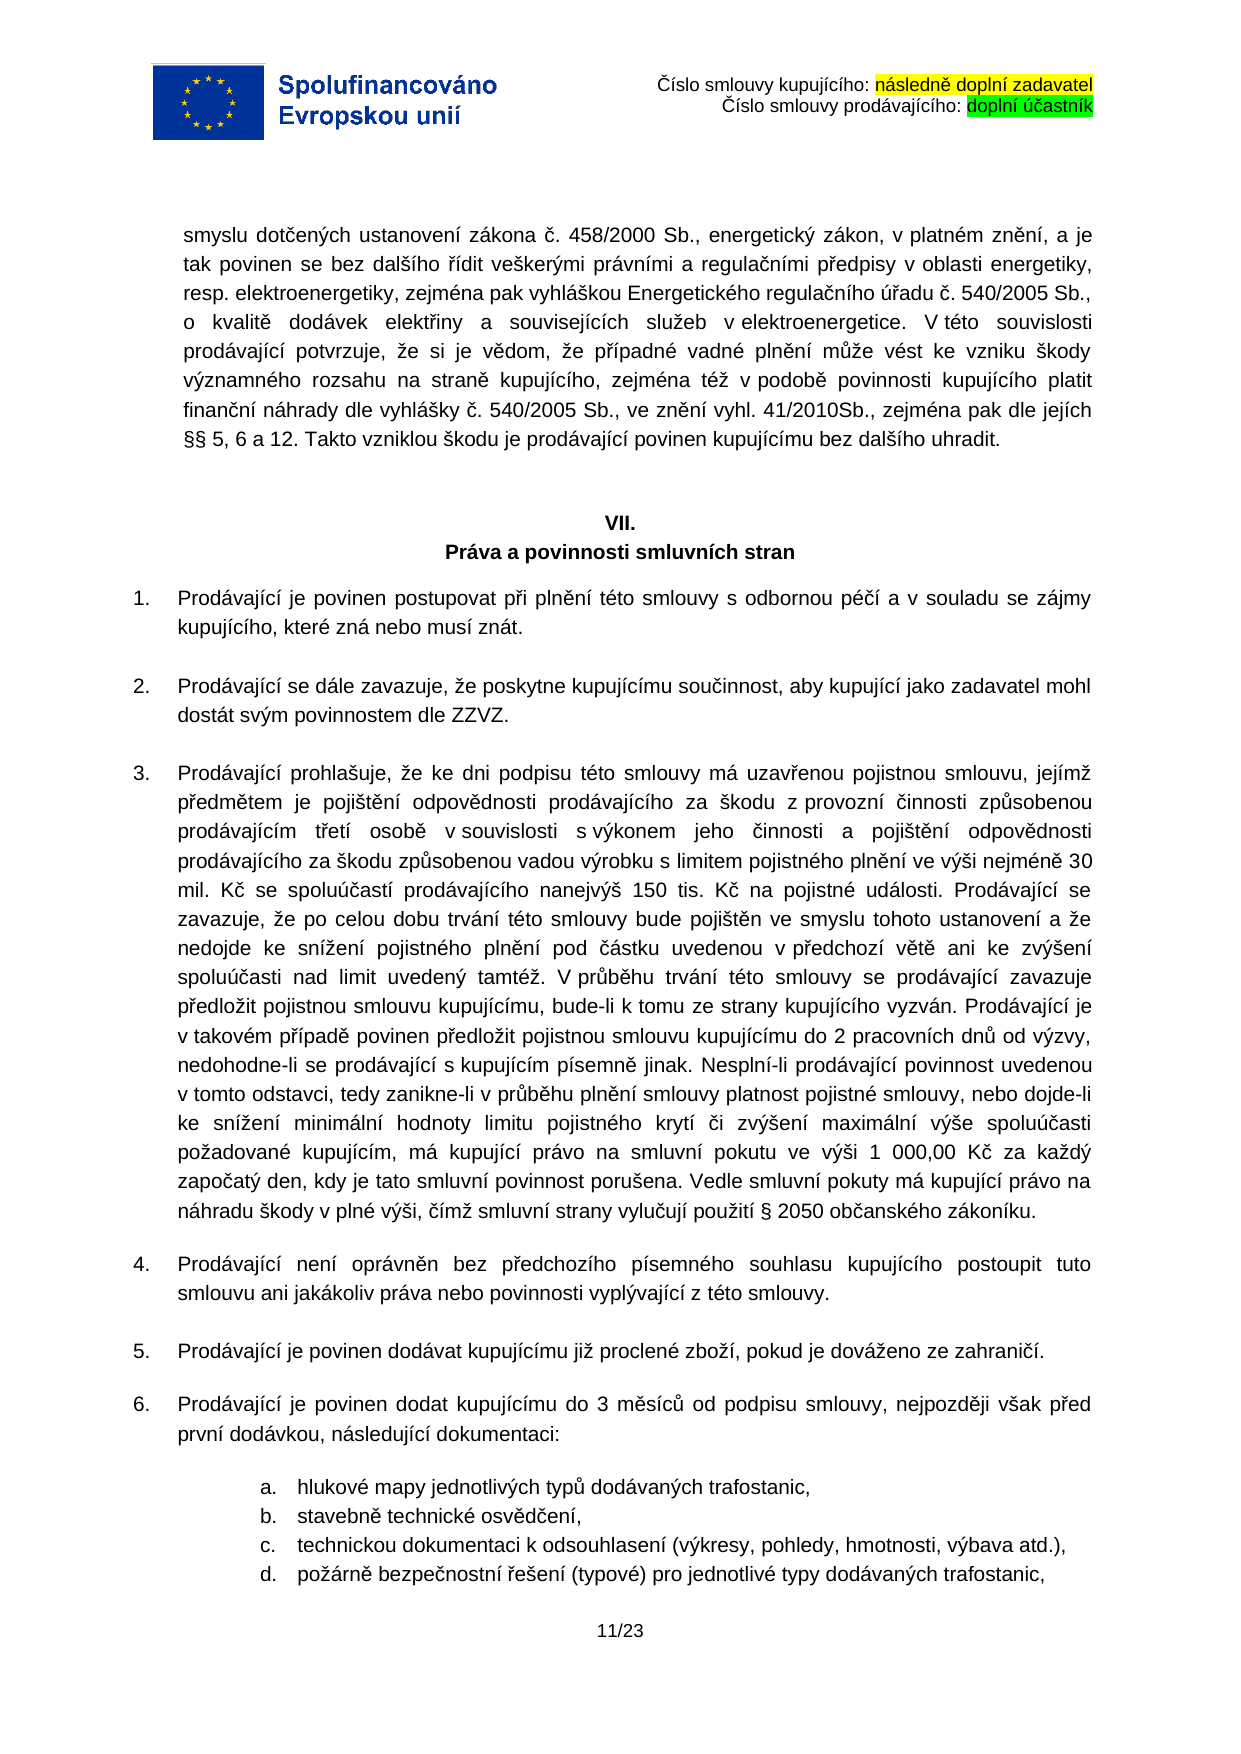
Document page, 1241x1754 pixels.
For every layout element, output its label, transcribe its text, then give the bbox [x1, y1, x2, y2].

list Prodávající prohlašuje, že ke dni podpisu této smlouvy má uzavřenou pojistnou smlouvu, jejímž předmětem je pojištění odpovědnosti prodávajícího za škodu z provozní činnosti způsobenou prodávajícím třetí osobě v souvislosti s výkonem jeho činnosti a pojištění odpovědnosti prodávajícího za škodu způsobenou vadou výrobku s limitem pojistného plnění ve výši nejméně 30 mil. Kč se spoluúčastí prodávajícího nanejvýš 150 tis. Kč na pojistné události. Prodávající se zavazuje, že po celou dobu trvání této smlouvy bude pojištěn ve smyslu tohoto ustanovení a že nedojde ke snížení pojistného plnění pod částku uvedenou v předchozí větě ani ke zvýšení spoluúčasti nad limit uvedený tamtéž. V průběhu trvání této smlouvy se prodávající zavazuje předložit pojistnou smlouvu kupujícímu, bude-li k tomu ze strany kupujícího vyzván. Prodávající je v takovém případě povinen předložit pojistnou smlouvu kupujícímu do 2 pracovních dnů od výzvy, nedohodne-li se prodávající s kupujícím písemně jinak. Nesplní-li prodávající povinnost uvedenou v tomto odstavci, tedy zanikne-li v průběhu plnění smlouvy platnost pojistné smlouvy, nebo dojde-li ke snížení minimální hodnoty limitu pojistného krytí či zvýšení maximální výše spoluúčasti požadované kupujícím, má kupující právo na smluvní pokutu ve výši 1 000,00 Kč za každý započatý den, kdy je tato smluvní povinnost porušena. Vedle smluvní pokuty má kupující právo na náhradu škody v plné výši, čímž smluvní strany vylučují použití § 2050 občanského zákoníku. [133, 756, 1093, 1222]
list Prodávající se dále zavazuje, že poskytne kupujícímu součinnost, aby kupující jako zadavatel mohl dostát svým povinnostem dle ZZVZ. [133, 668, 1093, 727]
picture [147, 60, 512, 146]
list Prodávající je povinen postupovat při plnění této smlouvy s odbornou péčí a v souladu se zájmy kupujícího, které zná nebo musí znát. [133, 581, 1093, 639]
list technickou dokumentaci k odsouhlasení (výkresy, pohledy, hmotnosti, výbava atd.), [260, 1528, 1093, 1557]
text VII. [148, 511, 1093, 535]
list hlukové mapy jednotlivých typů dodávaných trafostanic, [260, 1469, 1093, 1498]
list požárně bezpečnostní řešení (typové) pro jednotlivé typy dodávaných trafostanic, [260, 1557, 1093, 1586]
list Prodávající je povinen dodat kupujícímu do 3 měsíců od podpisu smlouvy, nejpozději však před první dodávkou, následující dokumentaci: [133, 1387, 1093, 1445]
text Práva a povinnosti smluvních stran [148, 535, 1093, 564]
list Prodávající není oprávněn bez předchozího písemného souhlasu kupujícího postoupit tuto smlouvu ani jakákoliv práva nebo povinnosti vyplývající z této smlouvy. [133, 1246, 1093, 1305]
list Prodávající je povinen dodávat kupujícímu již proclené zboží, pokud je dováženo ze zahraničí. [133, 1334, 1093, 1363]
list stavebně technické osvědčení, [260, 1498, 1093, 1528]
